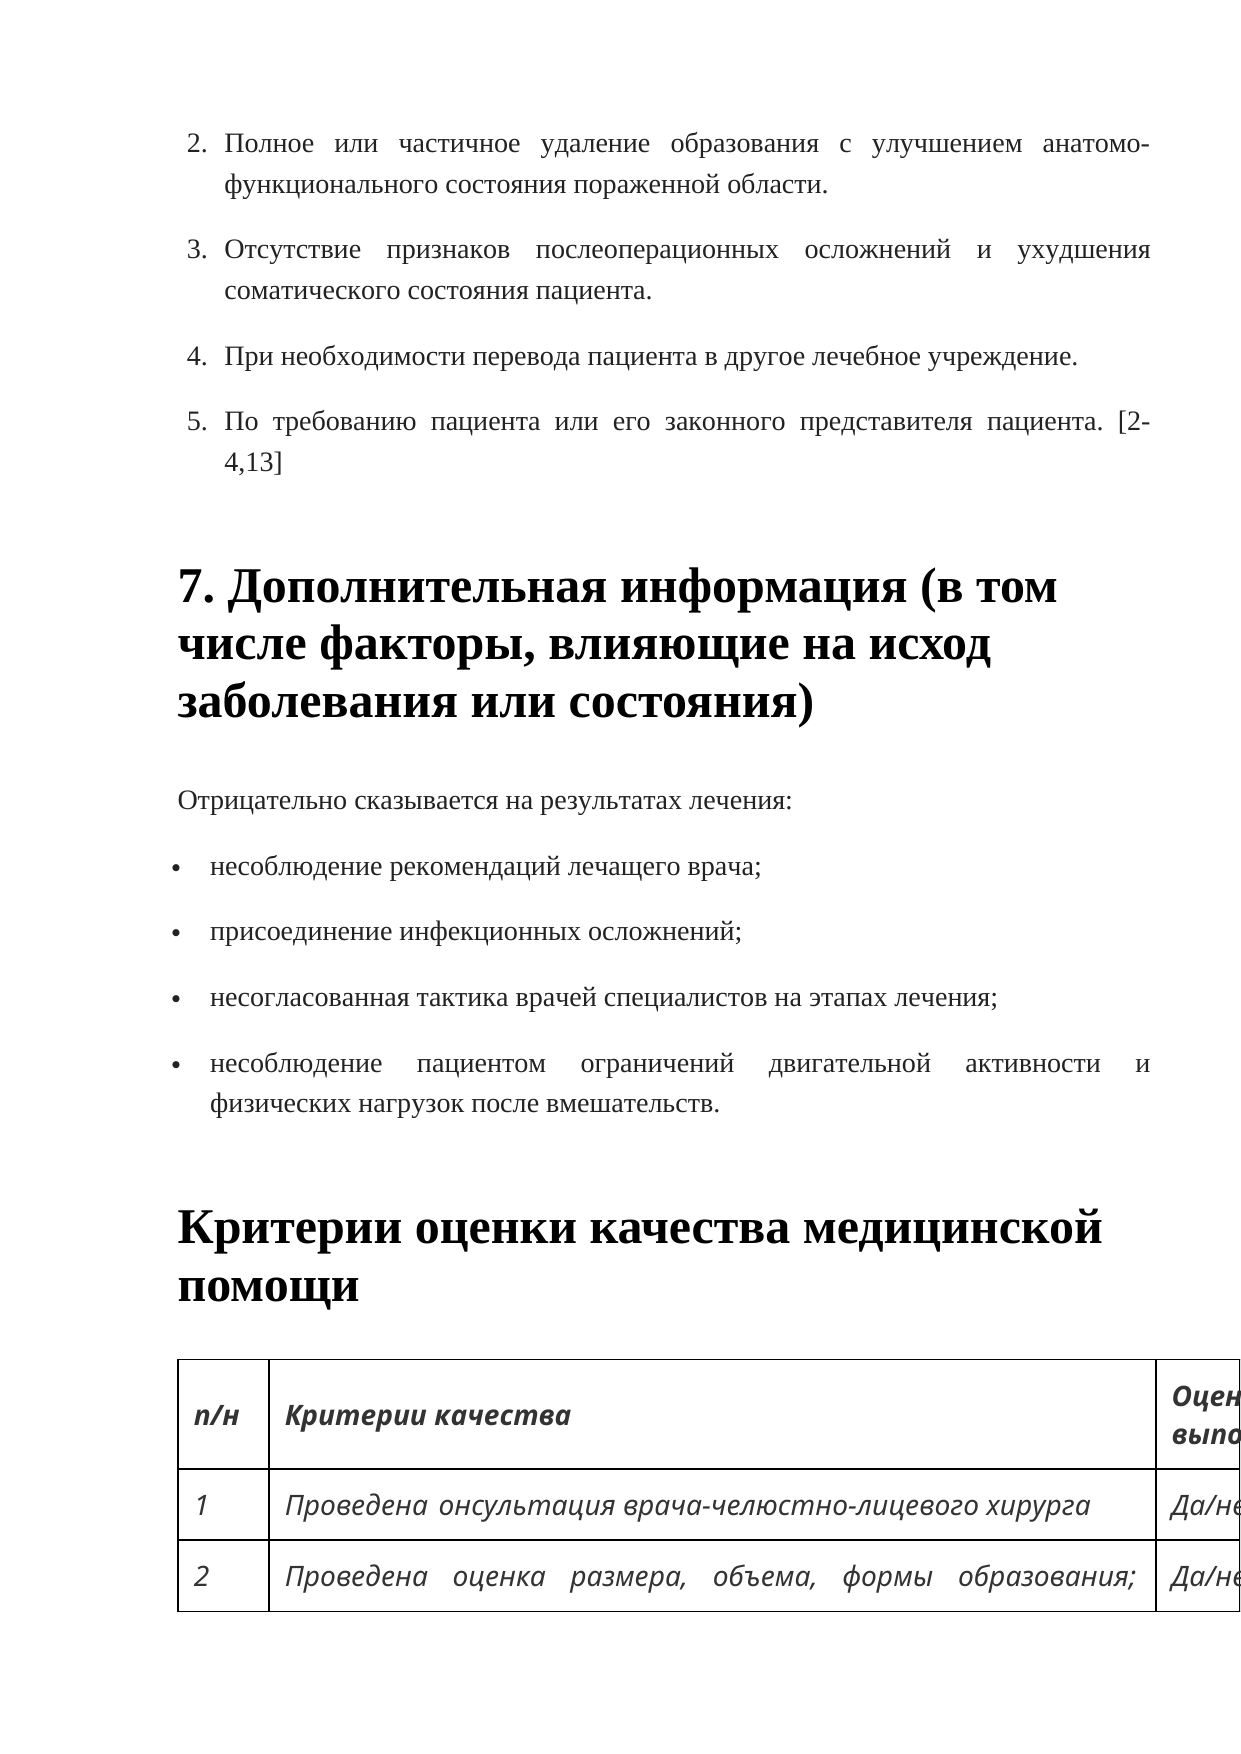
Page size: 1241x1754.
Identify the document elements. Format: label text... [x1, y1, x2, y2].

list При необходимости перевода пациента в другое лечебное учреждение. [187, 331, 1152, 371]
list несоблюдение рекомендаций лечащего врача; [172, 841, 1152, 881]
table_header п/н [179, 1360, 268, 1468]
table_cell Да/нет [1157, 1541, 1239, 1611]
list По требованию пациента или его законного представителя пациента. [2-4,13] [187, 396, 1152, 477]
list присоединение инфекционных осложнений; [172, 906, 1152, 947]
table_header Оценка выполнения [1157, 1360, 1239, 1468]
table_header Критерии качества [270, 1360, 1155, 1468]
table_cell 1 [179, 1470, 268, 1539]
list несоблюдение пациентом ограничений двигательной активности и физических нагрузок после вмешательств. [172, 1037, 1152, 1119]
text Критерии оценки качества медицинской помощи [177, 1197, 1152, 1312]
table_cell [270, 1541, 1155, 1611]
list несогласованная тактика врачей специалистов на этапах лечения; [172, 972, 1152, 1012]
table_cell 2 [179, 1541, 268, 1611]
list Отсутствие признаков послеоперационных осложнений и ухудшения соматического состояния пациента. [187, 224, 1152, 306]
list Полное или частичное удаление образования с улучшением анатомо-функционального состояния пораженной области. [187, 118, 1152, 199]
table_cell Проведена онсультация врача-челюстно-лицевого хирурга [270, 1470, 1155, 1539]
table_cell Да/нет [1157, 1470, 1239, 1539]
text 7. Дополнительная информация (в том числе факторы, влияющие на исход заболевания или состояния) [177, 556, 1152, 728]
text Отрицательно сказывается на результатах лечения: [177, 775, 1152, 816]
